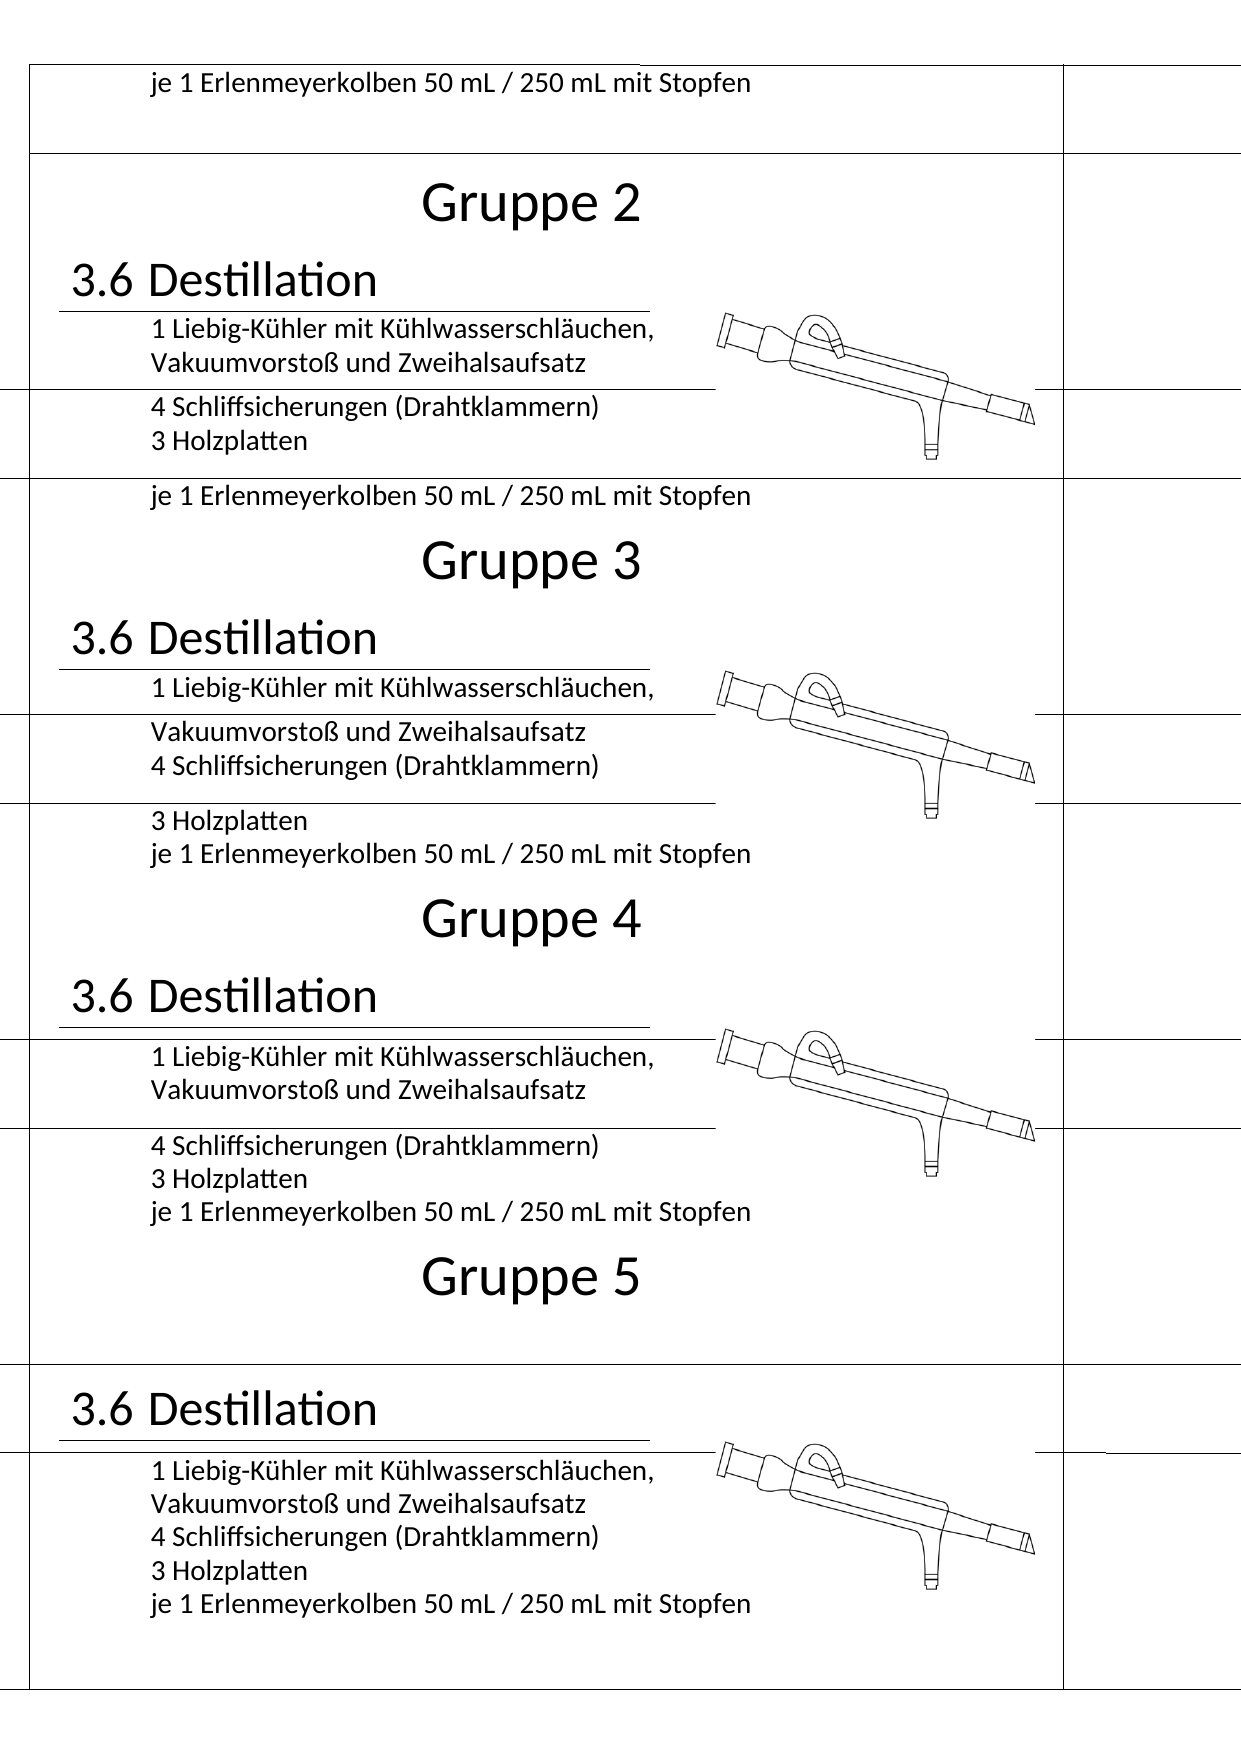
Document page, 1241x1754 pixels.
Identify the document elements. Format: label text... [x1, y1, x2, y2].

text 3 Holzplatten [151, 1553, 1004, 1587]
text 4 Schliffsicherungen (Drahtklammern) [151, 1106, 1004, 1162]
text Vakuumvorstoß und Zweihalsaufsatz [151, 704, 1004, 748]
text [151, 1441, 1004, 1487]
text 3.6 Destillation [59, 248, 650, 311]
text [151, 1587, 1004, 1620]
text Vakuumvorstoß und Zweihalsaufsatz [151, 1487, 1004, 1520]
text Vakuumvorstoß und Zweihalsaufsatz [151, 346, 1004, 379]
text Vakuumvorstoß und Zweihalsaufsatz [151, 1073, 1004, 1106]
text 4 Schliffsicherungen (Drahtklammern) [151, 1520, 1004, 1553]
text 3.6 Destillation [59, 1323, 650, 1440]
picture [715, 1027, 1035, 1177]
text 1 Liebig-Kühler mit Kühlwasserschläuchen, [151, 1028, 1004, 1073]
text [151, 312, 1004, 346]
text 3 Holzplatten [151, 782, 1004, 837]
text 4 Schliffsicherungen (Drahtklammern) [151, 748, 1004, 782]
text 3.6 Destillation [59, 606, 650, 669]
picture [715, 1440, 1035, 1590]
picture [715, 311, 1035, 460]
text 3.6 Destillation [59, 964, 650, 1027]
text Gruppe 3 [59, 522, 1004, 594]
text je 1 Erlenmeyerkolben 50 mL / 250 mL mit Stopfen [151, 457, 1004, 512]
text je 1 Erlenmeyerkolben 50 mL / 250 mL mit Stopfen [151, 837, 1004, 870]
text Gruppe 2 [59, 109, 1004, 236]
text je 1 Erlenmeyerkolben 50 mL / 250 mL mit Stopfen [151, 65, 1004, 99]
picture [715, 669, 1035, 819]
text 3 Holzplatten [151, 423, 1004, 457]
text 1 Liebig-Kühler mit Kühlwasserschläuchen, [151, 670, 1004, 704]
text Gruppe 5 [59, 1239, 1004, 1310]
text 3 Holzplatten [151, 1162, 1004, 1195]
text Gruppe 4 [59, 881, 1004, 952]
text 4 Schliffsicherungen (Drahtklammern) [151, 379, 1004, 423]
text je 1 Erlenmeyerkolben 50 mL / 250 mL mit Stopfen [151, 1195, 1004, 1228]
